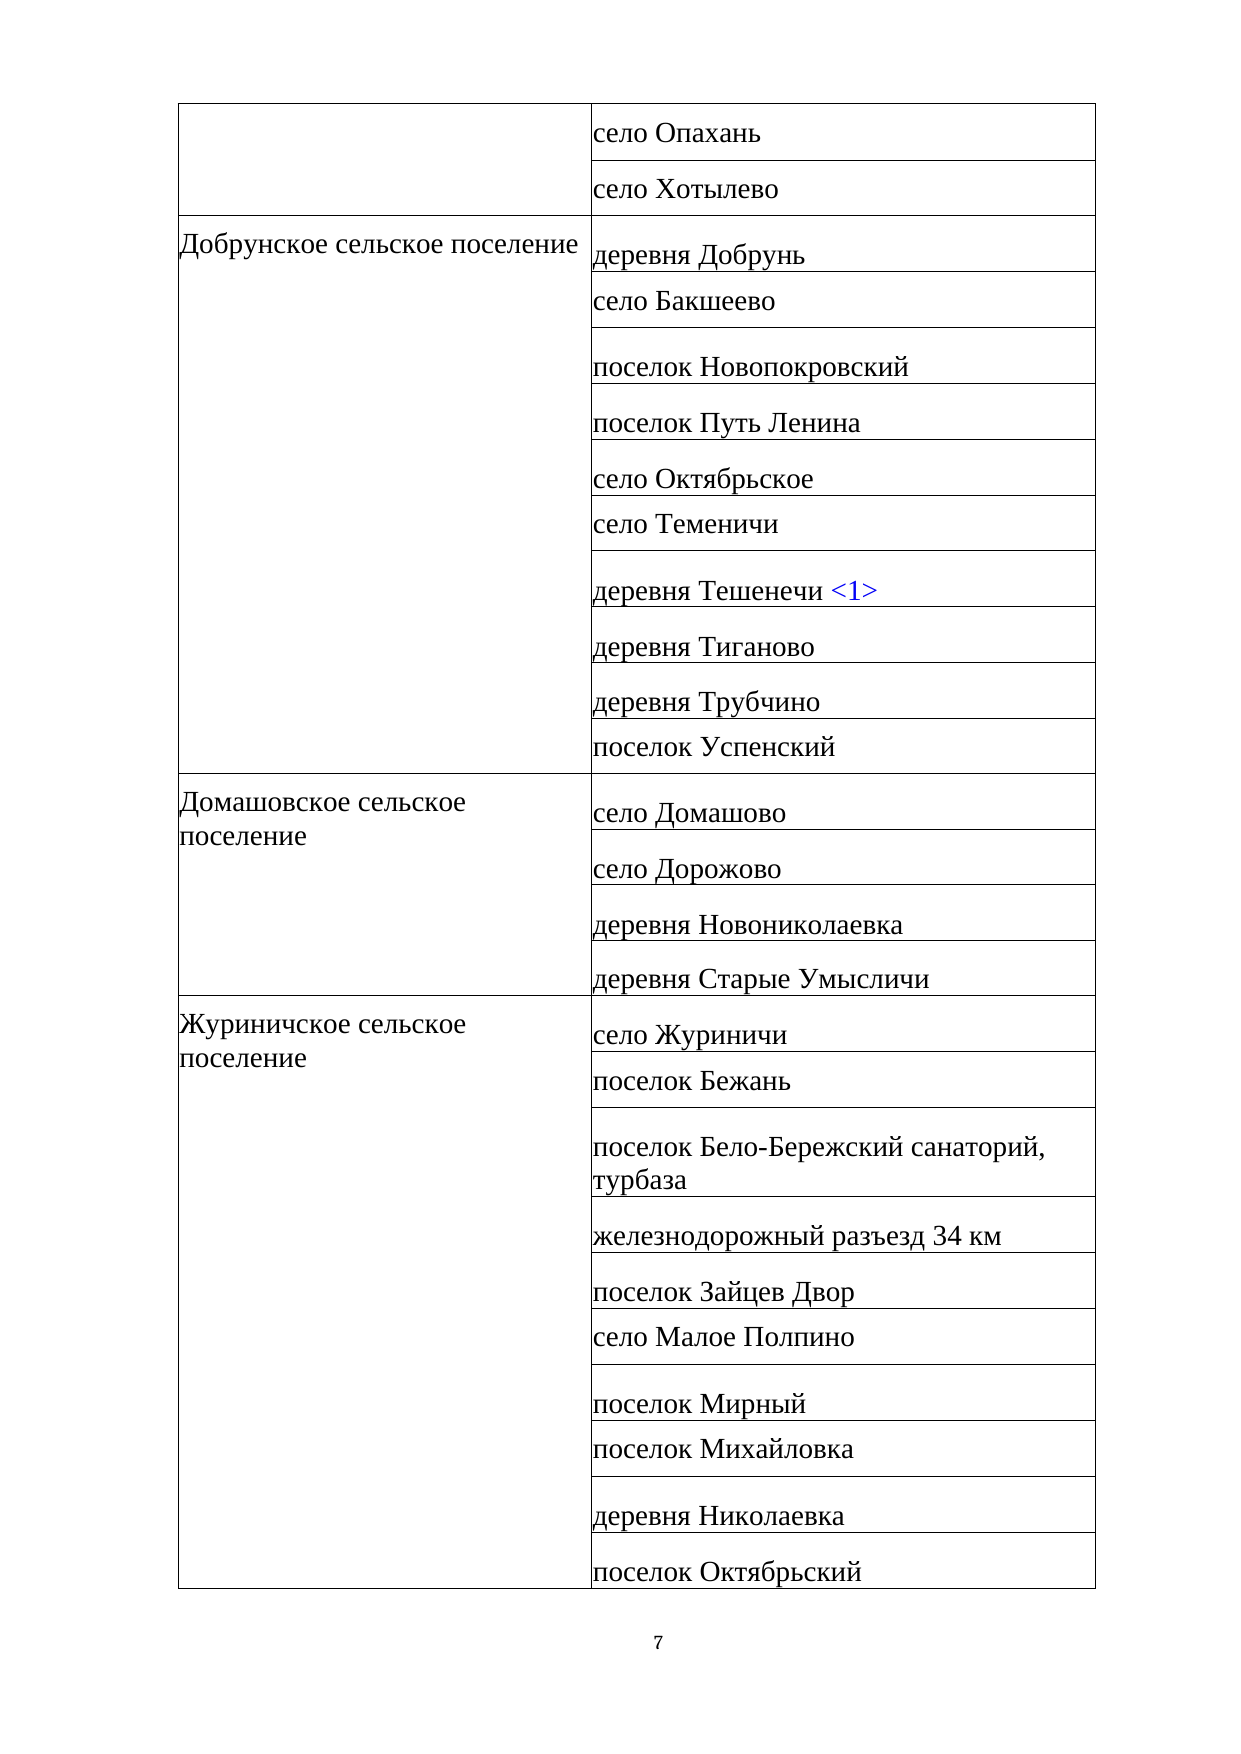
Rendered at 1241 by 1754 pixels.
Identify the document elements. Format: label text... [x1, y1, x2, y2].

table_cell деревня Тиганово [592, 607, 1095, 662]
table_cell село Хотылево [592, 161, 1095, 215]
table_cell Журиничское сельское поселение [179, 996, 591, 1588]
table_cell Добрунское сельское поселение [179, 216, 591, 773]
table_cell деревня Тешенечи <1> [592, 551, 1095, 606]
table_cell село Малое Полпино [592, 1309, 1095, 1363]
table_cell поселок Путь Ленина [592, 384, 1095, 439]
table_cell село Бакшеево [592, 272, 1095, 327]
table_header село Опахань [592, 104, 1095, 159]
table_cell поселок Мирный [592, 1365, 1095, 1419]
table_cell село Домашово [592, 774, 1095, 829]
table_cell село Дорожово [592, 830, 1095, 884]
table_cell деревня Трубчино [592, 663, 1095, 718]
table_cell поселок Михайловка [592, 1421, 1095, 1476]
table_cell поселок Новопокровский [592, 328, 1095, 383]
table_cell село Теменичи [592, 496, 1095, 550]
table_cell деревня Добрунь [592, 216, 1095, 271]
table_cell деревня Николаевка [592, 1477, 1095, 1532]
table_cell село Журиничи [592, 996, 1095, 1051]
table_cell поселок Успенский [592, 719, 1095, 773]
table_cell деревня Новониколаевка [592, 885, 1095, 940]
table_cell железнодорожный разъезд 34 км [592, 1197, 1095, 1252]
table_cell деревня Старые Умысличи [592, 941, 1095, 995]
table_cell село Октябрьское [592, 440, 1095, 495]
table_cell поселок Зайцев Двор [592, 1253, 1095, 1308]
table_cell поселок Бело-Бережский санаторий, турбаза [592, 1108, 1095, 1196]
table_cell поселок Октябрьский [592, 1533, 1095, 1588]
table_cell Домашовское сельское поселение [179, 774, 591, 995]
table_cell поселок Бежань [592, 1052, 1095, 1107]
table_header [179, 104, 591, 215]
